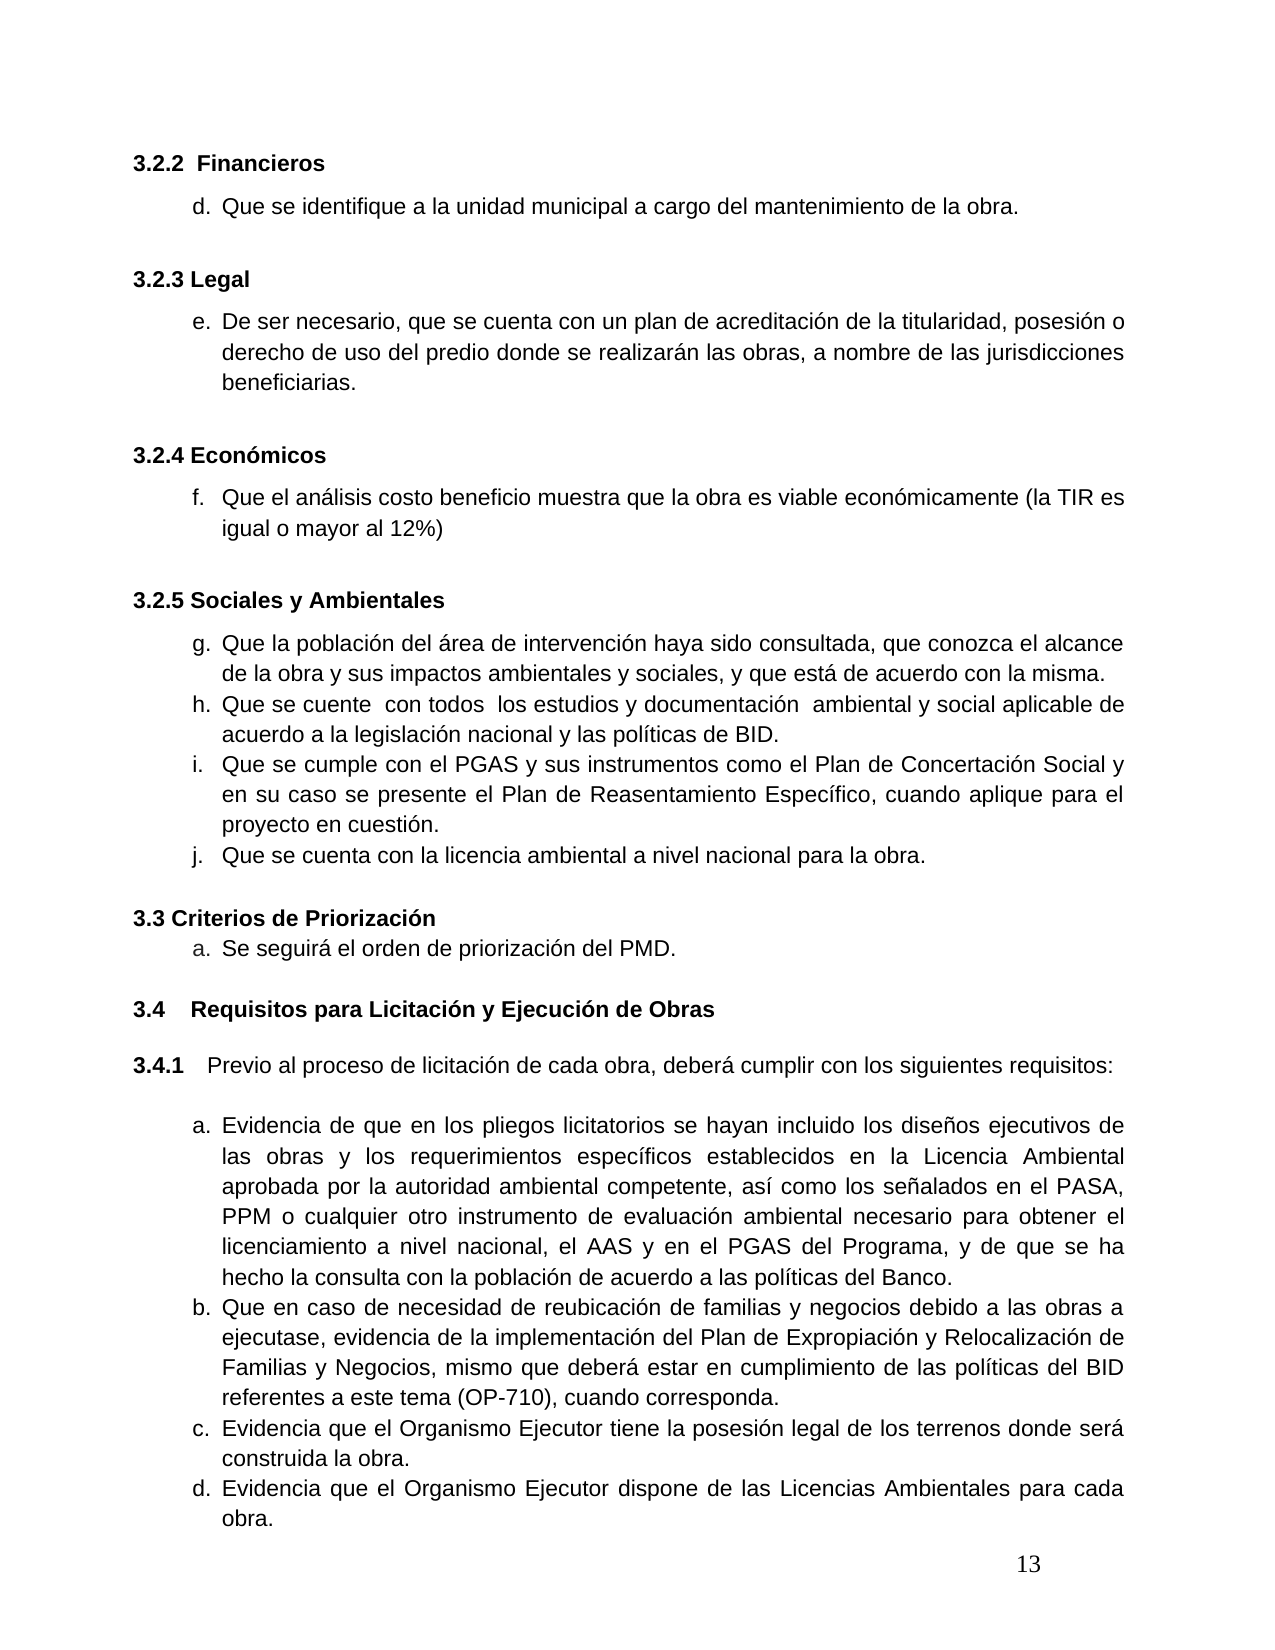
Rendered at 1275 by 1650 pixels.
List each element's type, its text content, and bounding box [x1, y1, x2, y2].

subtitle 3.4 Requisitos para Licitación y Ejecución de Obras [133, 996, 1125, 1022]
list Que la población del área de intervención haya sido consultada, que conozca el alcance de la obra y sus impactos ambientales y sociales, y que está de acuerdo con la misma. [192, 630, 1125, 687]
subtitle 3.2.3 Legal [133, 266, 1125, 292]
list Que se cuente con todos los estudios y documentación ambiental y social aplicable de acuerdo a la legislación nacional y las políticas de BID. [192, 691, 1125, 747]
list Evidencia que el Organismo Ejecutor tiene la posesión legal de los terrenos donde será construida la obra. [192, 1414, 1125, 1471]
subtitle 3.2.2 Financieros [133, 150, 1125, 176]
list Que se cumple con el PGAS y sus instrumentos como el Plan de Concertación Social y en su caso se presente el Plan de Reasentamiento Específico, cuando aplique para el proyecto en cuestión. [192, 751, 1125, 838]
list Se seguirá el orden de priorización del PMD. [192, 935, 1125, 961]
list Evidencia que el Organismo Ejecutor dispone de las Licencias Ambientales para cada obra. [192, 1475, 1125, 1532]
list Evidencia de que en los pliegos licitatorios se hayan incluido los diseños ejecutivos de las obras y los requerimientos específicos establecidos en la Licencia Ambiental aprobada por la autoridad ambiental competente, así como los señalados en el PASA, PPM o cualquier otro instrumento de evaluación ambiental necesario para obtener el licenciamiento a nivel nacional, el AAS y en el PGAS del Programa, y de que se ha hecho la consulta con la población de acuerdo a las políticas del Banco. [192, 1112, 1125, 1290]
list Que el análisis costo beneficio muestra que la obra es viable económicamente (la TIR es igual o mayor al 12%) [192, 484, 1125, 541]
subtitle 3.2.4 Económicos [133, 442, 1125, 468]
subtitle 3.2.5 Sociales y Ambientales [133, 587, 1125, 614]
list De ser necesario, que se cuenta con un plan de acreditación de la titularidad, posesión o derecho de uso del predio donde se realizarán las obras, a nombre de las jurisdicciones beneficiarias. [192, 308, 1125, 395]
list Que se cuenta con la licencia ambiental a nivel nacional para la obra. [192, 842, 1125, 868]
list Que se identifique a la unidad municipal a cargo del mantenimiento de la obra. [192, 193, 1125, 219]
list Que en caso de necesidad de reubicación de familias y negocios debido a las obras a ejecutase, evidencia de la implementación del Plan de Expropiación y Relocalización de Familias y Negocios, mismo que deberá estar en cumplimiento de las políticas del BID referentes a este tema (OP-710), cuando corresponda. [192, 1294, 1125, 1411]
text 3.4.1 Previo al proceso de licitación de cada obra, deberá cumplir con los siguientes requisitos: [133, 1052, 1125, 1078]
text 3.3 Criterios de Priorización [133, 905, 1125, 931]
